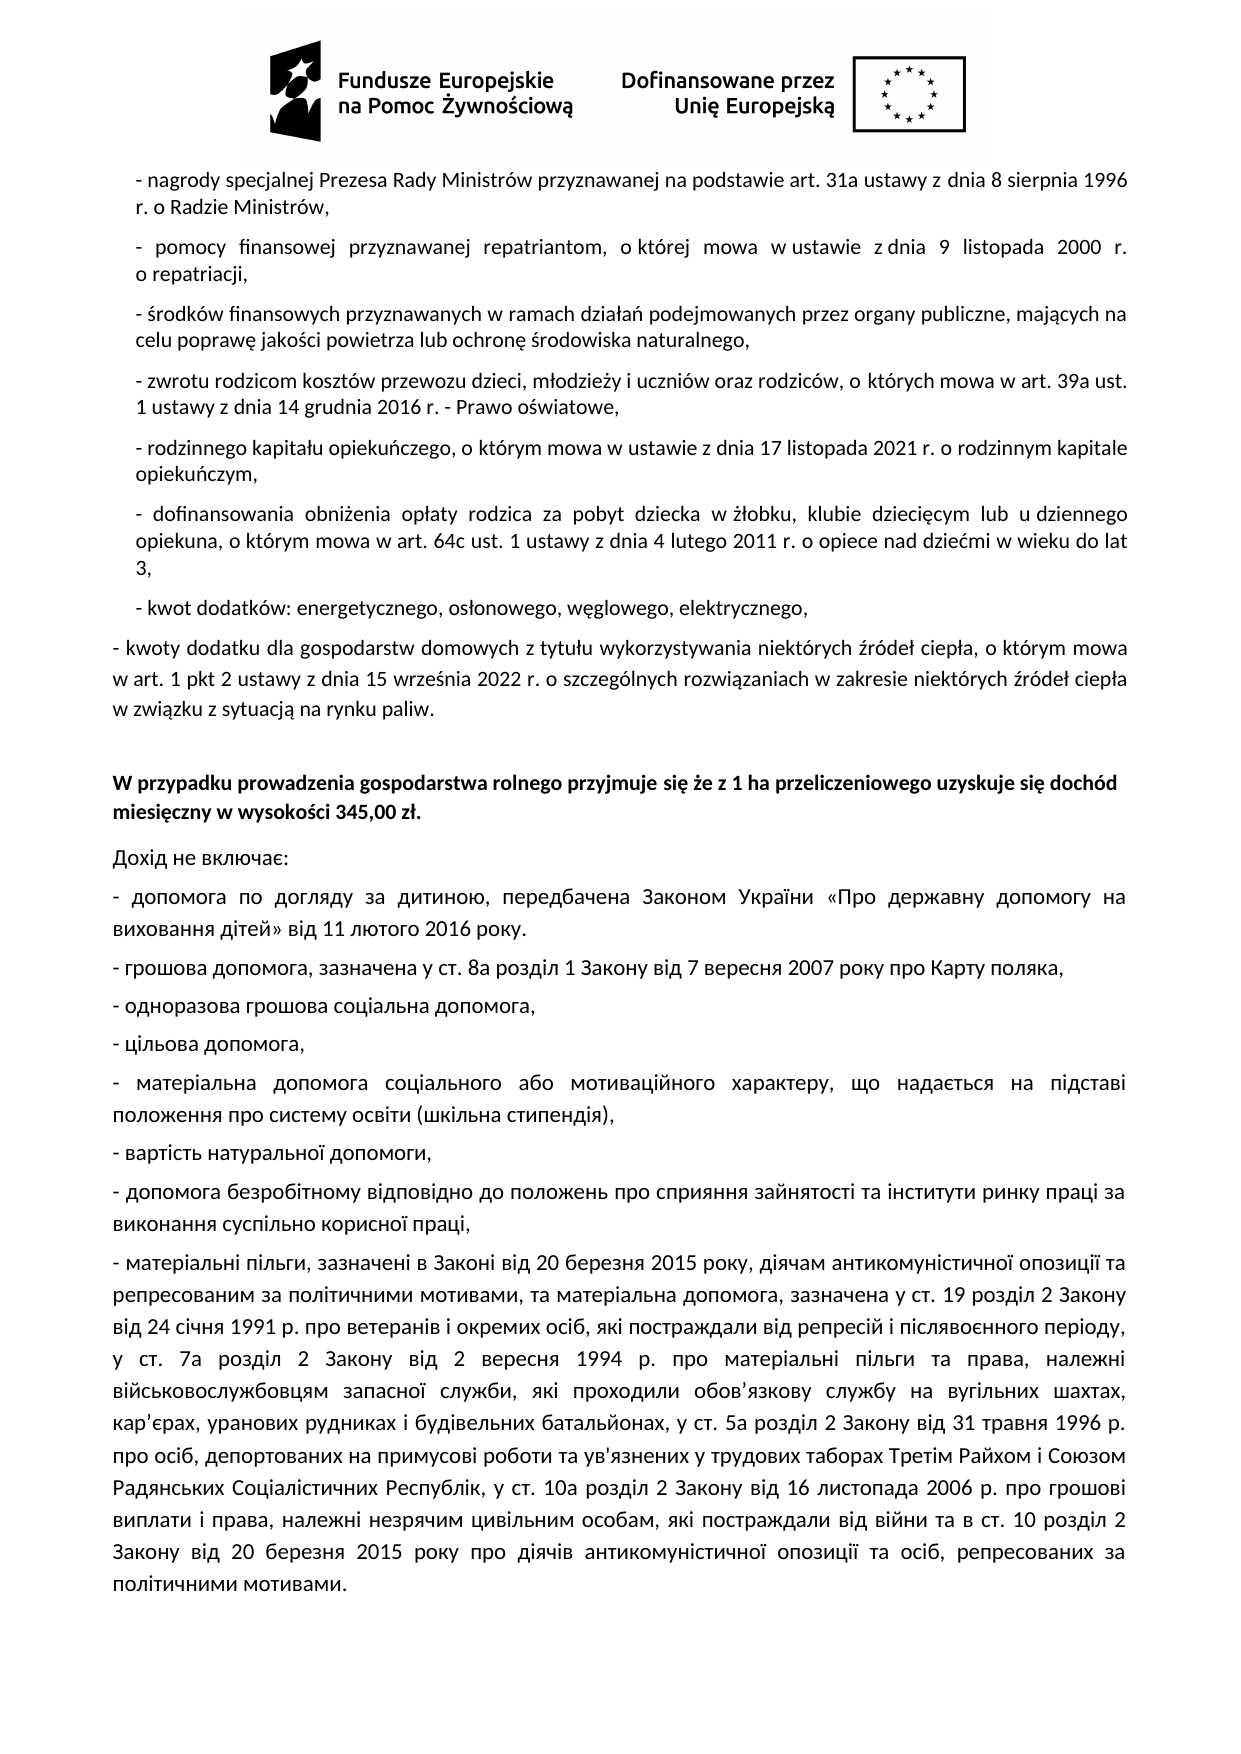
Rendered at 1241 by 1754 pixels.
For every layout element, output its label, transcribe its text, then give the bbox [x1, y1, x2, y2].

text - матеріальні пільги, зазначені в Законі від 20 березня 2015 року, діячам антикомуністичної опозиції та репресованим за політичними мотивами, та матеріальна допомога, зазначена у ст. 19 розділ 2 Закону від 24 січня 1991 р. про ветеранів і окремих осіб, які постраждали від репресій і післявоєнного періоду, у ст. 7а розділ 2 Закону від 2 вересня 1994 р. про матеріальні пільги та права, належні військовослужбовцям запасної служби, які проходили обов’язкову службу на вугільних шахтах, кар’єрах, уранових рудниках і будівельних батальйонах, у ст. 5а розділ 2 Закону від 31 травня 1996 р. про осіб, депортованих на примусові роботи та ув'язнених у трудових таборах Третім Райхом і Союзом Радянських Соціалістичних Республік, у ст. 10а розділ 2 Закону від 16 листопада 2006 р. про грошові виплати і права, належні незрячим цивільним особам, які постраждали від війни та в ст. 10 розділ 2 Закону від 20 березня 2015 року про діячів антикомуністичної опозиції та осіб, репресованих за політичними мотивами. [112, 1248, 1128, 1597]
text - zwrotu rodzicom kosztów przewozu dzieci, młodzieży i uczniów oraz rodziców, o których mowa w art. 39a ust. 1 ustawy z dnia 14 grudnia 2016 r. - Prawo oświatowe, [135, 367, 1128, 420]
text - допомога по догляду за дитиною, передбачена Законом України «Про державну допомогу на виховання дітей» від 11 лютого 2016 року. [112, 882, 1128, 942]
text - kwoty dodatku dla gospodarstw domowych z tytułu wykorzystywania niektórych źródeł ciepła, o którym mowa w art. 1 pkt 2 ustawy z dnia 15 września 2022 r. o szczególnych rozwiązaniach w zakresie niektórych źródeł ciepła w związku z sytuacją na rynku paliw. [112, 634, 1128, 722]
text - одноразова грошова соціальна допомога, [112, 991, 1128, 1019]
picture [245, 15, 991, 167]
text - грошова допомога, зазначена у ст. 8а розділ 1 Закону від 7 вересня 2007 року про Карту поляка, [112, 953, 1128, 981]
text - цільова допомога, [112, 1029, 1128, 1057]
text - kwot dodatków: energetycznego, osłonowego, węglowego, elektrycznego, [135, 594, 1128, 621]
text Дохід не включає: [112, 843, 1128, 872]
text - матеріальна допомога соціального або мотиваційного характеру, що надається на підставі положення про систему освіти (шкільна стипендія), [112, 1068, 1128, 1128]
text W przypadku prowadzenia gospodarstwa rolnego przyjmuje się że z 1 ha przeliczeniowego uzyskuje się dochód miesięczny w wysokości 345,00 zł. [112, 769, 1128, 825]
text - nagrody specjalnej Prezesa Rady Ministrów przyznawanej na podstawie art. 31a ustawy z dnia 8 sierpnia 1996 r. o Radzie Ministrów, [135, 166, 1128, 219]
text - środków finansowych przyznawanych w ramach działań podejmowanych przez organy publiczne, mających na celu poprawę jakości powietrza lub ochronę środowiska naturalnego, [135, 300, 1128, 353]
text - rodzinnego kapitału opiekuńczego, o którym mowa w ustawie z dnia 17 listopada 2021 r. o rodzinnym kapitale opiekuńczym, [135, 434, 1128, 487]
text - pomocy finansowej przyznawanej repatriantom, o której mowa w ustawie z dnia 9 listopada 2000 r. o repatriacji, [135, 233, 1128, 286]
text - dofinansowania obniżenia opłaty rodzica za pobyt dziecka w żłobku, klubie dziecięcym lub u dziennego opiekuna, o którym mowa w art. 64c ust. 1 ustawy z dnia 4 lutego 2011 r. o opiece nad dziećmi w wieku do lat 3, [135, 501, 1128, 581]
text - вартість натуральної допомоги, [112, 1138, 1128, 1167]
text - допомога безробітному відповідно до положень про сприяння зайнятості та інститути ринку праці за виконання суспільно корисної праці, [112, 1177, 1128, 1237]
